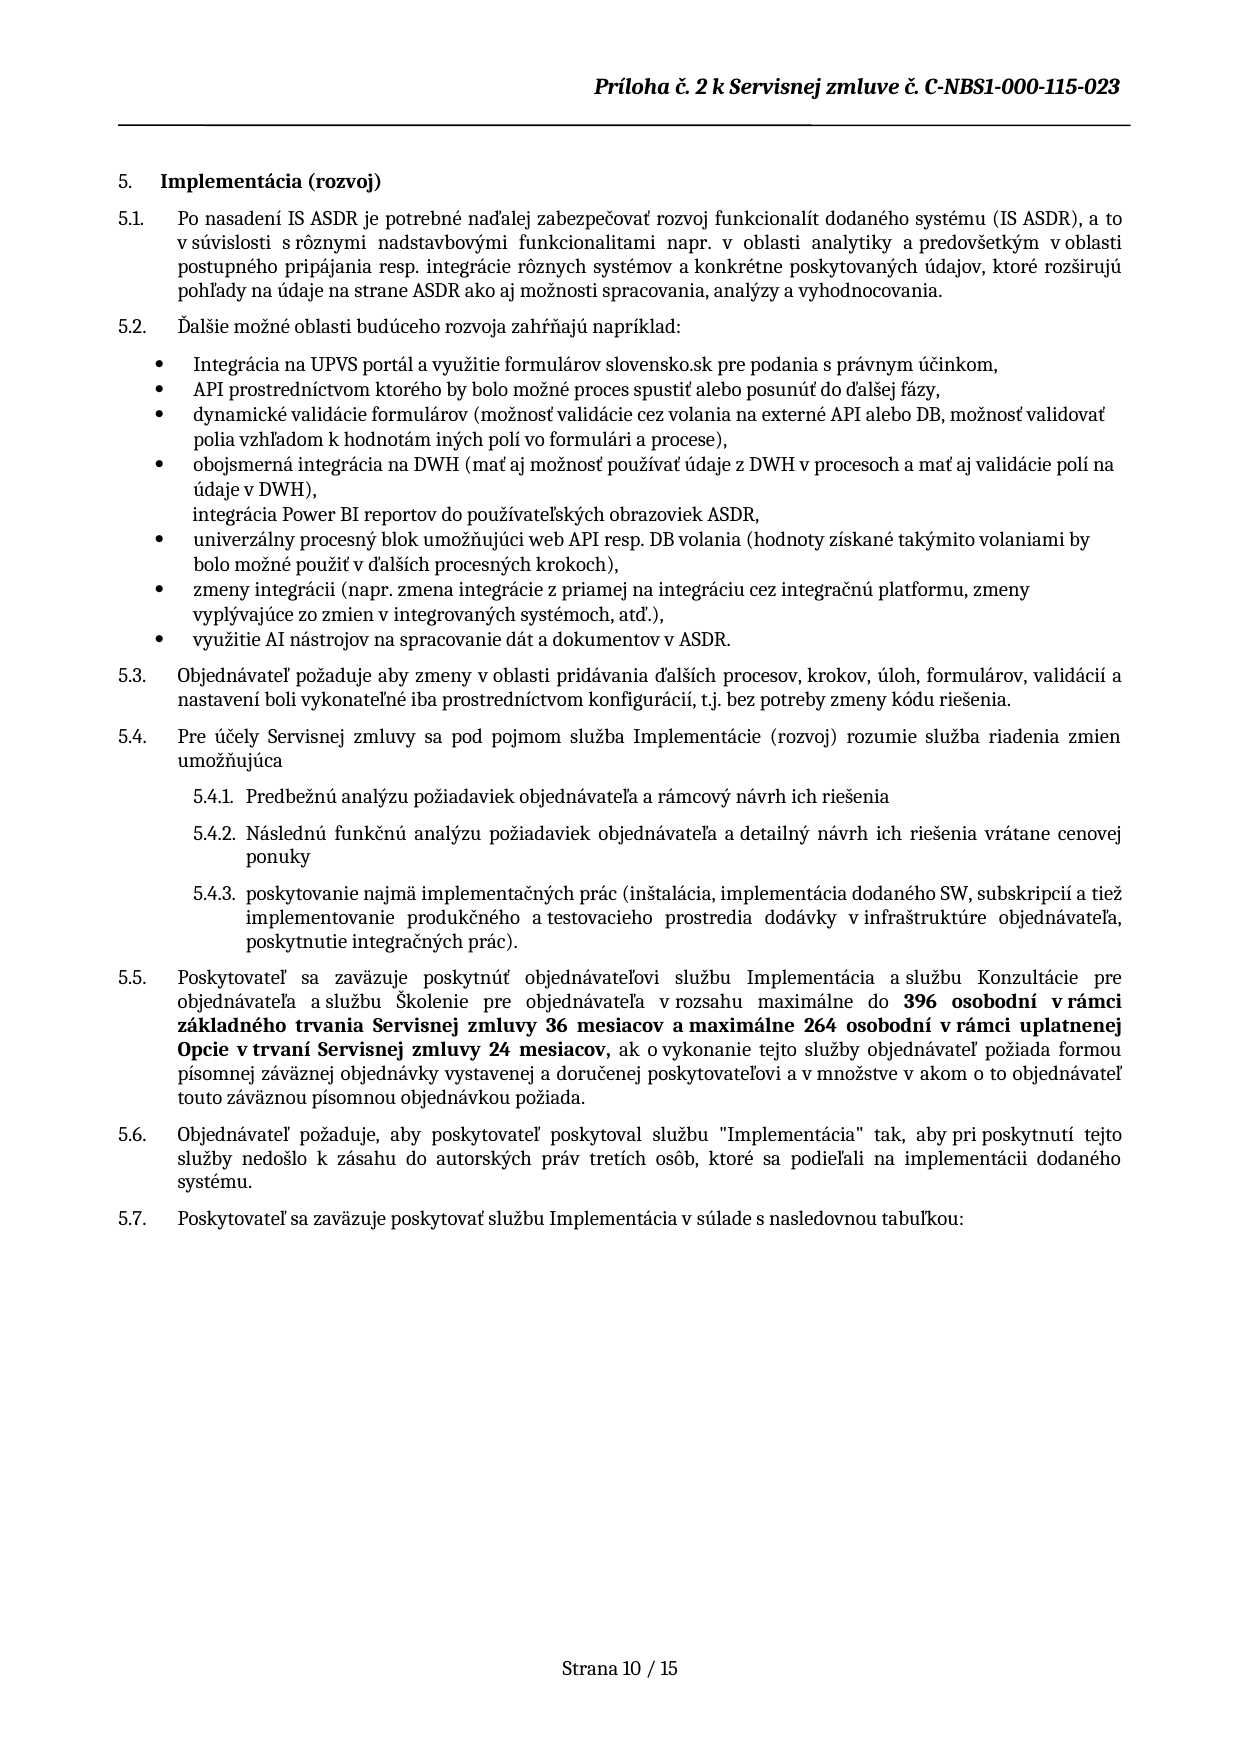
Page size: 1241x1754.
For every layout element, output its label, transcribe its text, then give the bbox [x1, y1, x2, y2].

list využitie AI nástrojov na spracovanie dát a dokumentov v ASDR. [156, 626, 1122, 651]
list Ďalšie možné oblasti budúceho rozvoja zahŕňajú napríklad: [118, 315, 1122, 339]
list Predbežnú analýzu požiadaviek objednávateľa a rámcový návrh ich riešenia [193, 785, 1122, 809]
list Poskytovateľ sa zaväzuje poskytovať službu Implementácia v súlade s nasledovnou tabuľkou: [118, 1207, 1122, 1231]
list API prostredníctvom ktorého by bolo možné proces spustiť alebo posunúť do ďalšej fázy, [156, 376, 1122, 401]
list poskytovanie najmä implementačných prác (inštalácia, implementácia dodaného SW, subskripcií a tiež implementovanie produkčného a testovacieho prostredia dodávky v infraštruktúre objednávateľa, poskytnutie integračných prác). [193, 882, 1122, 953]
list univerzálny procesný blok umožňujúci web API resp. DB volania (hodnoty získané takýmito volaniami by bolo možné použiť v ďalších procesných krokoch), [156, 526, 1122, 576]
list Integrácia na UPVS portál a využitie formulárov slovensko.sk pre podania s právnym účinkom, [156, 351, 1122, 376]
list obojsmerná integrácia na DWH (mať aj možnosť používať údaje z DWH v procesoch a mať aj validácie polí na údaje v DWH), [156, 451, 1122, 501]
list Pre účely Servisnej zmluvy sa pod pojmom služba Implementácie (rozvoj) rozumie služba riadenia zmien umožňujúca [118, 724, 1122, 772]
list dynamické validácie formulárov (možnosť validácie cez volania na externé API alebo DB, možnosť validovať polia vzhľadom k hodnotám iných polí vo formulári a procese), [156, 401, 1122, 451]
list Po nasadení IS ASDR je potrebné naďalej zabezpečovať rozvoj funkcionalít dodaného systému (IS ASDR), a to v súvislosti s rôznymi nadstavbovými funkcionalitami napr. v oblasti analytiky a predovšetkým v oblasti postupného pripájania resp. integrácie rôznych systémov a konkrétne poskytovaných údajov, ktoré rozširujú pohľady na údaje na strane ASDR ako aj možnosti spracovania, analýzy a vyhodnocovania. [118, 207, 1122, 302]
list Implementácia (rozvoj) [118, 170, 1122, 194]
list Následnú funkčnú analýzu požiadaviek objednávateľa a detailný návrh ich riešenia vrátane cenovej ponuky [193, 821, 1122, 869]
list Objednávateľ požaduje, aby poskytovateľ poskytoval službu "Implementácia" tak, aby pri poskytnutí tejto služby nedošlo k zásahu do autorských práv tretích osôb, ktoré sa podieľali na implementácii dodaného systému. [118, 1122, 1122, 1194]
list integrácia Power BI reportov do používateľských obrazoviek ASDR, [192, 501, 1122, 526]
list zmeny integrácii (napr. zmena integrácie z priamej na integráciu cez integračnú platformu, zmeny vyplývajúce zo zmien v integrovaných systémoch, atď.), [156, 576, 1122, 626]
list Poskytovateľ sa zaväzuje poskytnúť objednávateľovi službu Implementácia a službu Konzultácie pre objednávateľa a službu Školenie pre objednávateľa v rozsahu maximálne do 396 osobodní v rámci základného trvania Servisnej zmluvy 36 mesiacov a maximálne 264 osobodní v rámci uplatnenej Opcie v trvaní Servisnej zmluvy 24 mesiacov, ak o vykonanie tejto služby objednávateľ požiada formou písomnej záväznej objednávky vystavenej a doručenej poskytovateľovi a v množstve v akom o to objednávateľ touto záväznou písomnou objednávkou požiada. [118, 966, 1122, 1110]
list Objednávateľ požaduje aby zmeny v oblasti pridávania ďalších procesov, krokov, úloh, formulárov, validácií a nastavení boli vykonateľné iba prostredníctvom konfigurácií, t.j. bez potreby zmeny kódu riešenia. [118, 664, 1122, 712]
